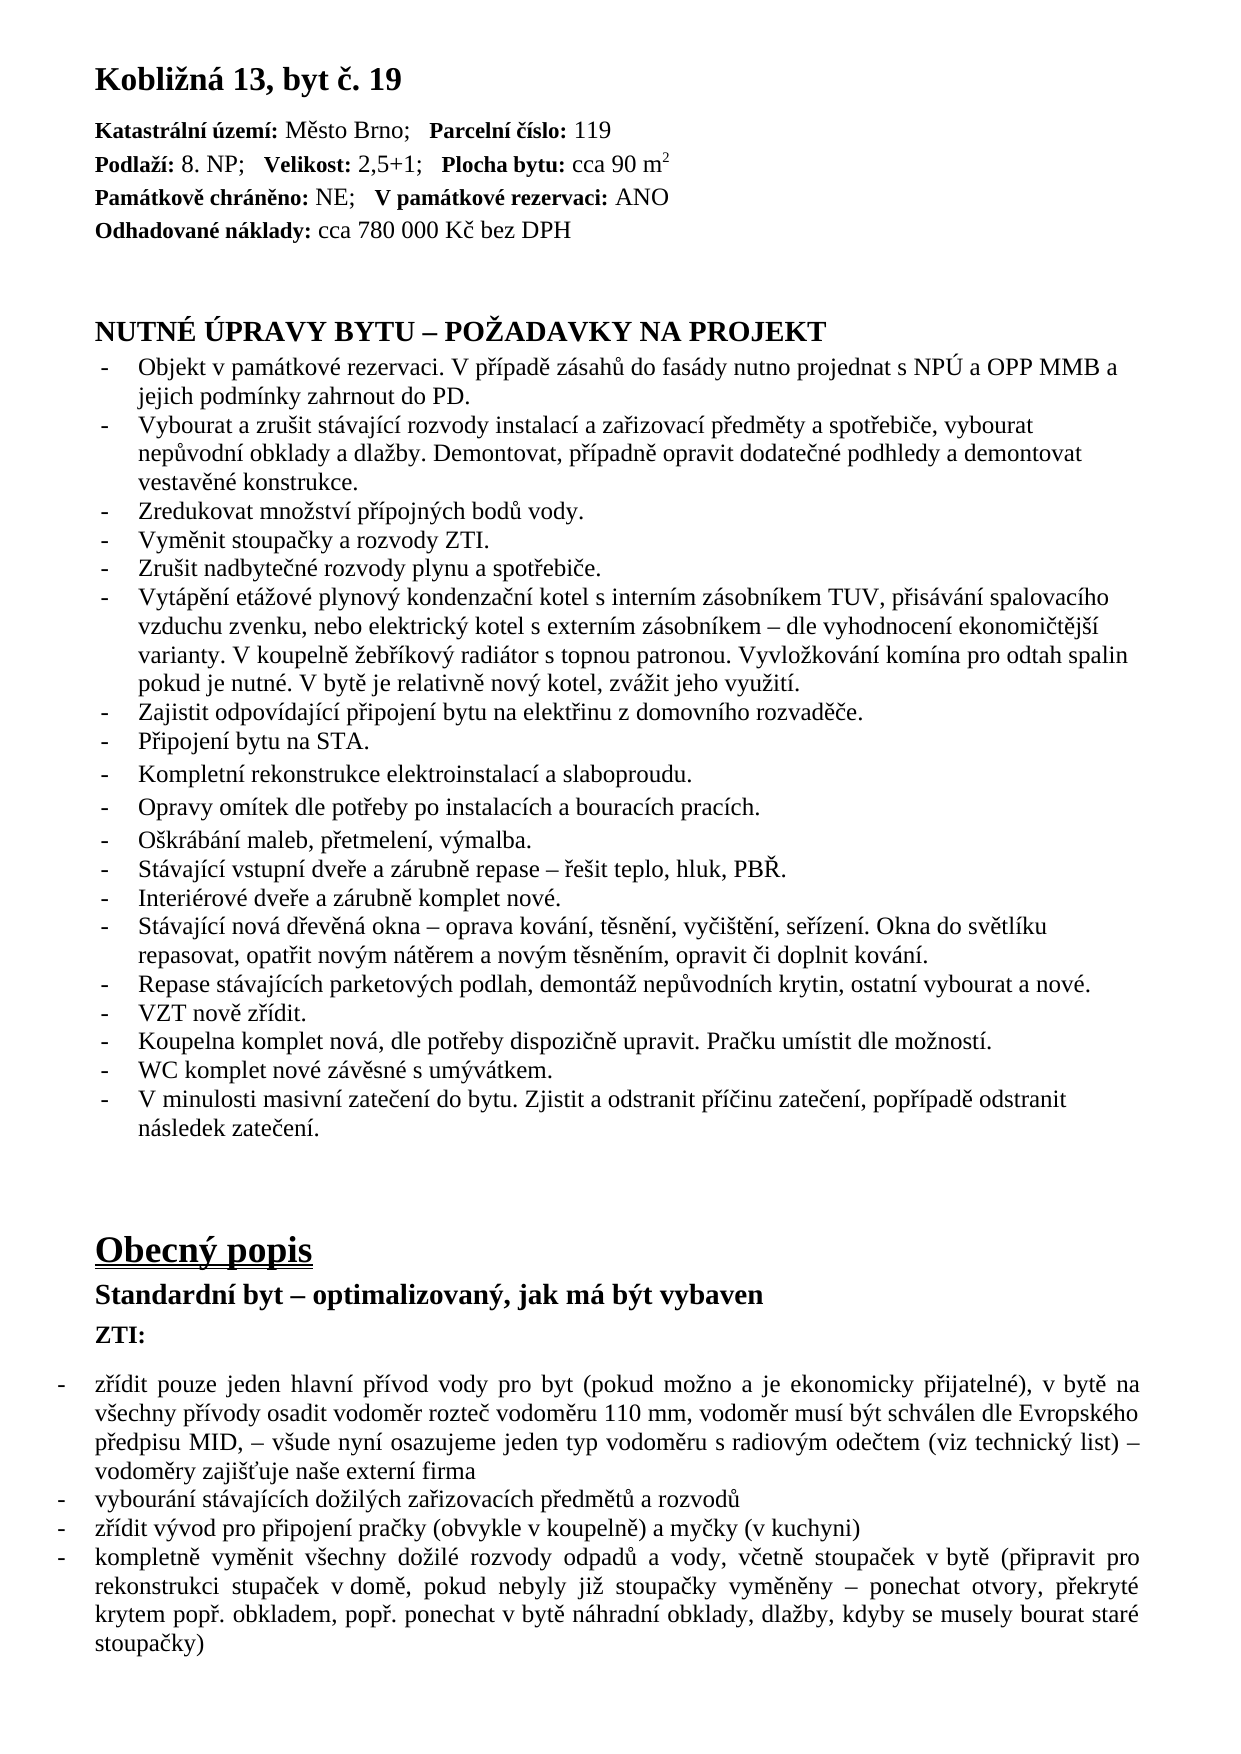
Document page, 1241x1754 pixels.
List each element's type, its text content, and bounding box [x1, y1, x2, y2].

list Stávající nová dřevěná okna – oprava kování, těsnění, vyčištění, seřízení. Okna do světlíku repasovat, opatřit novým nátěrem a novým těsněním, opravit či doplnit kování. [100, 911, 1140, 969]
list zřídit vývod pro připojení pračky (obvykle v koupelně) a myčky (v kuchyni) [57, 1513, 1140, 1542]
list Vybourat a zrušit stávající rozvody instalací a zařizovací předměty a spotřebiče, vybourat nepůvodní obklady a dlažby. Demontovat, případně opravit dodatečné podhledy a demontovat vestavěné konstrukce. [100, 410, 1140, 496]
text Podlaží: 8. NP; Velikost: 2,5+1; Plocha bytu: cca 90 m2 [94, 149, 1140, 177]
list Kompletní rekonstrukce elektroinstalací a slaboproudu. [100, 759, 1140, 788]
list Oškrábání maleb, přetmelení, výmalba. [100, 825, 1140, 854]
list VZT nově zřídit. [100, 998, 1140, 1026]
list Připojení bytu na STA. [100, 726, 1140, 755]
text Kobližná 13, byt č. 19 [94, 59, 1140, 97]
text Katastrální území: Město Brno; Parcelní číslo: 119 [94, 116, 1140, 144]
list Vyměnit stoupačky a rozvody ZTI. [100, 525, 1140, 553]
list Repase stávajících parketových podlah, demontáž nepůvodních krytin, ostatní vybourat a nové. [100, 969, 1140, 998]
text Památkově chráněno: NE; V památkové rezervaci: ANO [94, 182, 1140, 210]
list kompletně vyměnit všechny dožilé rozvody odpadů a vody, včetně stoupaček v bytě (připravit pro rekonstrukci stupaček v domě, pokud nebyly již stoupačky vyměněny – ponechat otvory, překryté krytem popř. obkladem, popř. ponechat v bytě náhradní obklady, dlažby, kdyby se musely bourat staré stoupačky) [57, 1542, 1140, 1657]
list Zrušit nadbytečné rozvody plynu a spotřebiče. [100, 553, 1140, 582]
text NUTNÉ ÚPRAVY BYTU – POŽADAVKY NA PROJEKT [94, 314, 1140, 347]
text Standardní byt – optimalizovaný, jak má být vybaven [94, 1277, 1140, 1311]
list Interiérové dveře a zárubně komplet nové. [100, 883, 1140, 911]
list vybourání stávajících dožilých zařizovacích předmětů a rozvodů [57, 1484, 1140, 1513]
list WC komplet nové závěsné s umývátkem. [100, 1055, 1140, 1084]
list Zajistit odpovídající připojení bytu na elektřinu z domovního rozvaděče. [100, 697, 1140, 726]
text Obecný popis [94, 1228, 1140, 1271]
text Odhadované náklady: cca 780 000 Kč bez DPH [94, 215, 1140, 243]
text ZTI: [94, 1320, 1140, 1349]
list Opravy omítek dle potřeby po instalacích a bouracích pracích. [100, 792, 1140, 821]
list Objekt v památkové rezervaci. V případě zásahů do fasády nutno projednat s NPÚ a OPP MMB a jejich podmínky zahrnout do PD. [100, 352, 1140, 410]
list Koupelna komplet nová, dle potřeby dispozičně upravit. Pračku umístit dle možností. [100, 1026, 1140, 1055]
list Zredukovat množství přípojných bodů vody. [100, 496, 1140, 525]
list V minulosti masivní zatečení do bytu. Zjistit a odstranit příčinu zatečení, popřípadě odstranit následek zatečení. [100, 1084, 1140, 1141]
list Stávající vstupní dveře a zárubně repase – řešit teplo, hluk, PBŘ. [100, 854, 1140, 883]
list zřídit pouze jeden hlavní přívod vody pro byt (pokud možno a je ekonomicky přijatelné), v bytě na všechny přívody osadit vodoměr rozteč vodoměru 110 mm, vodoměr musí být schválen dle Evropského předpisu MID, – všude nyní osazujeme jeden typ vodoměru s radiovým odečtem (viz technický list) – vodoměry zajišťuje naše externí firma [57, 1369, 1140, 1484]
list Vytápění etážové plynový kondenzační kotel s interním zásobníkem TUV, přisávání spalovacího vzduchu zvenku, nebo elektrický kotel s externím zásobníkem – dle vyhodnocení ekonomičtější varianty. V koupelně žebříkový radiátor s topnou patronou. Vyvložkování komína pro odtah spalin pokud je nutné. V bytě je relativně nový kotel, zvážit jeho využití. [100, 582, 1140, 697]
